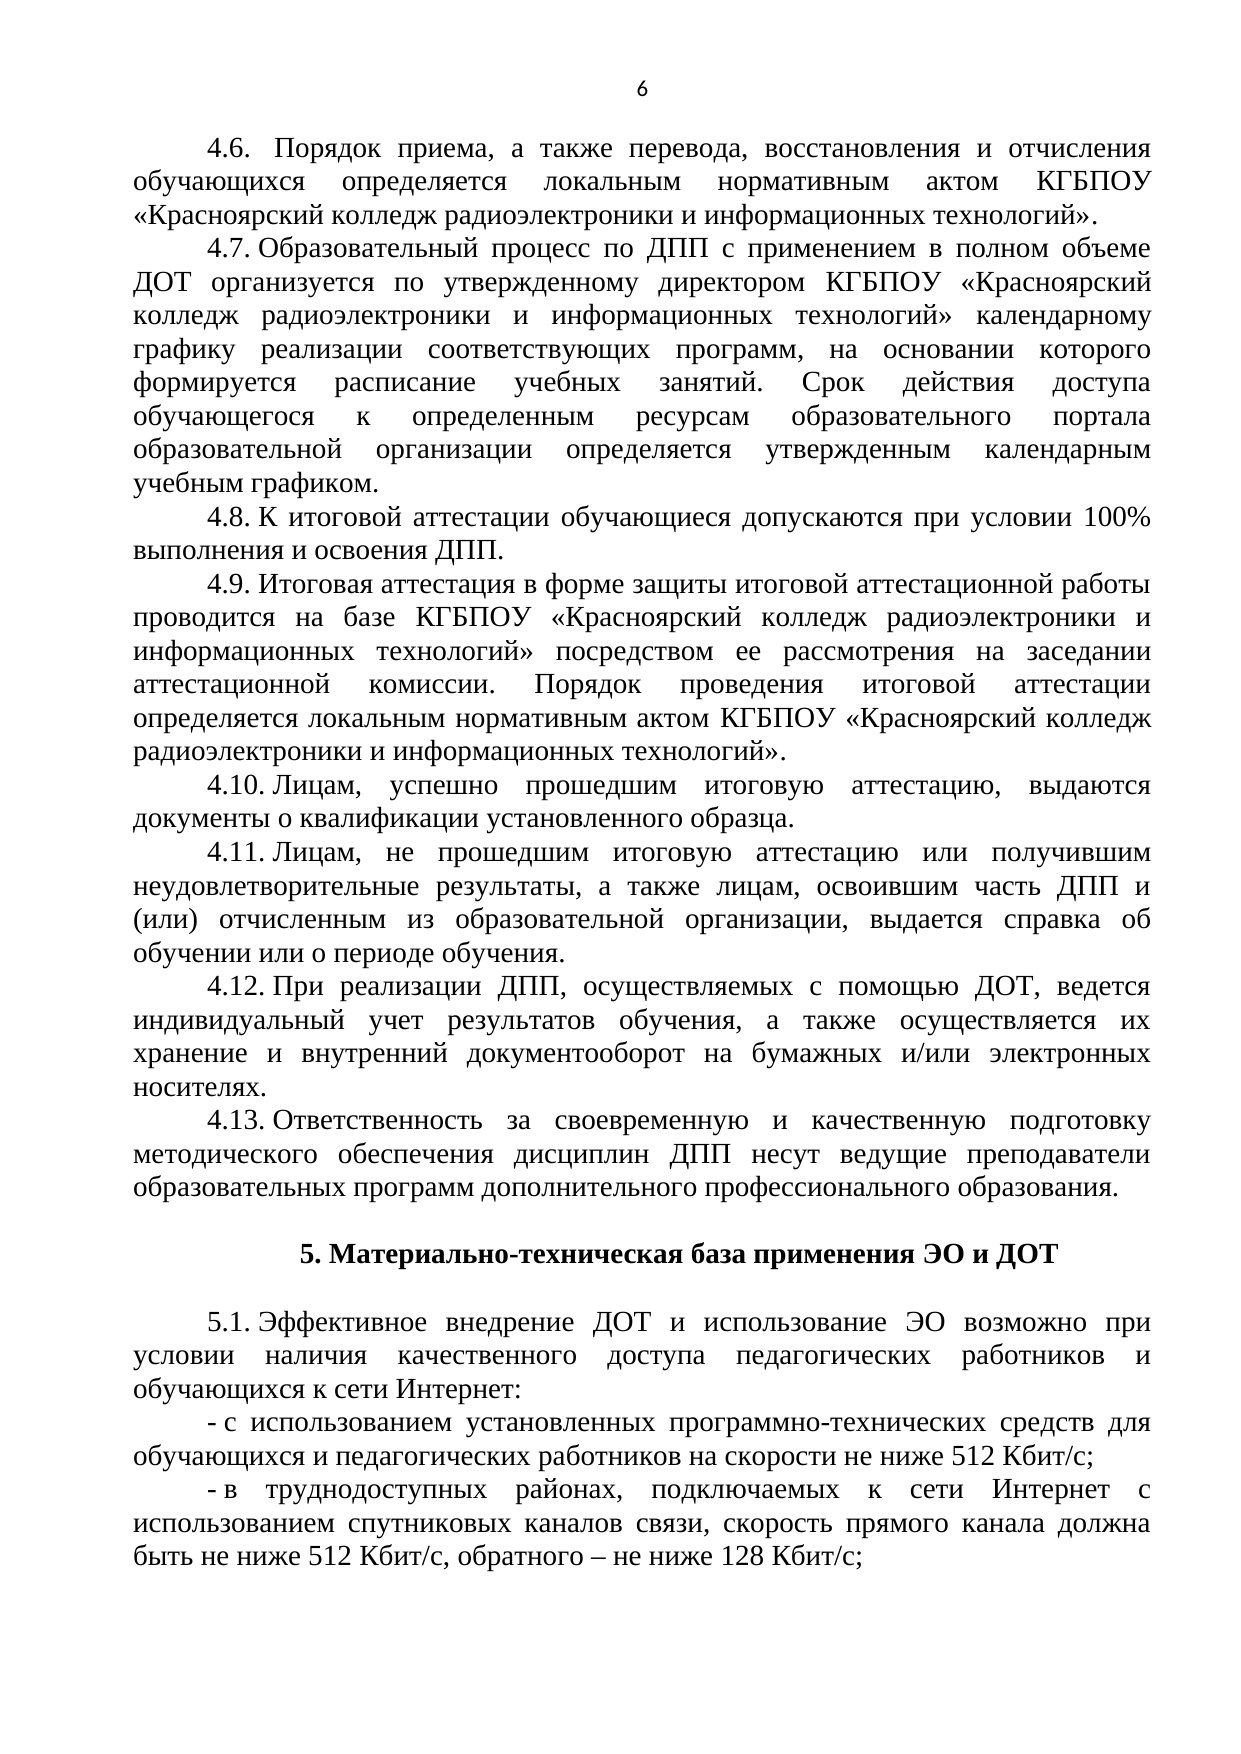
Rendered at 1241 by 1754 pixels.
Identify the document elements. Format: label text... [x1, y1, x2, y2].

text 4.12. При реализации ДПП, осуществляемых с помощью ДОТ, ведется индивидуальный учет результатов обучения, а также осуществляется их хранение и внутренний документооборот на бумажных и/или электронных носителях. [133, 968, 1152, 1102]
text 4.13. Ответственность за своевременную и качественную подготовку методического обеспечения дисциплин ДПП несут ведущие преподаватели образовательных программ дополнительного профессионального образования. [133, 1102, 1152, 1203]
text 4.10. Лицам, успешно прошедшим итоговую аттестацию, выдаются документы о квалификации установленного образца. [133, 767, 1152, 834]
text 5.1. Эффективное внедрение ДОТ и использование ЭО возможно при условии наличия качественного доступа педагогических работников и обучающихся к сети Интернет: [133, 1304, 1152, 1404]
text 4.6. Порядок приема, а также перевода, восстановления и отчисления обучающихся определяется локальным нормативным актом КГБПОУ «Красноярский колледж радиоэлектроники и информационных технологий». [133, 130, 1152, 230]
text 4.7. Образовательный процесс по ДПП с применением в полном объеме ДОТ организуется по утвержденному директором КГБПОУ «Красноярский колледж радиоэлектроники и информационных технологий» календарному графику реализации соответствующих программ, на основании которого формируется расписание учебных занятий. Срок действия доступа обучающегося к определенным ресурсам образовательного портала образовательной организации определяется утвержденным календарным учебным графиком. [133, 230, 1152, 499]
text 4.9. Итоговая аттестация в форме защиты итоговой аттестационной работы проводится на базе КГБПОУ «Красноярский колледж радиоэлектроники и информационных технологий» посредством ее рассмотрения на заседании аттестационной комиссии. Порядок проведения итоговой аттестации определяется локальным нормативным актом КГБПОУ «Красноярский колледж радиоэлектроники и информационных технологий». [133, 566, 1152, 767]
text - с использованием установленных программно-технических средств для обучающихся и педагогических работников на скорости не ниже 512 Кбит/с; [133, 1404, 1152, 1471]
text - в труднодоступных районах, подключаемых к сети Интернет с использованием спутниковых каналов связи, скорость прямого канала должна быть не ниже 512 Кбит/с, обратного – не ниже 128 Кбит/с; [133, 1471, 1152, 1572]
text 5. Материально-техническая база применения ЭО и ДОТ [133, 1237, 1152, 1270]
text 4.8. К итоговой аттестации обучающиеся допускаются при условии 100% выполнения и освоения ДПП. [133, 499, 1152, 566]
text 4.11. Лицам, не прошедшим итоговую аттестацию или получившим неудовлетворительные результаты, а также лицам, освоившим часть ДПП и (или) отчисленным из образовательной организации, выдается справка об обучении или о периоде обучения. [133, 834, 1152, 968]
